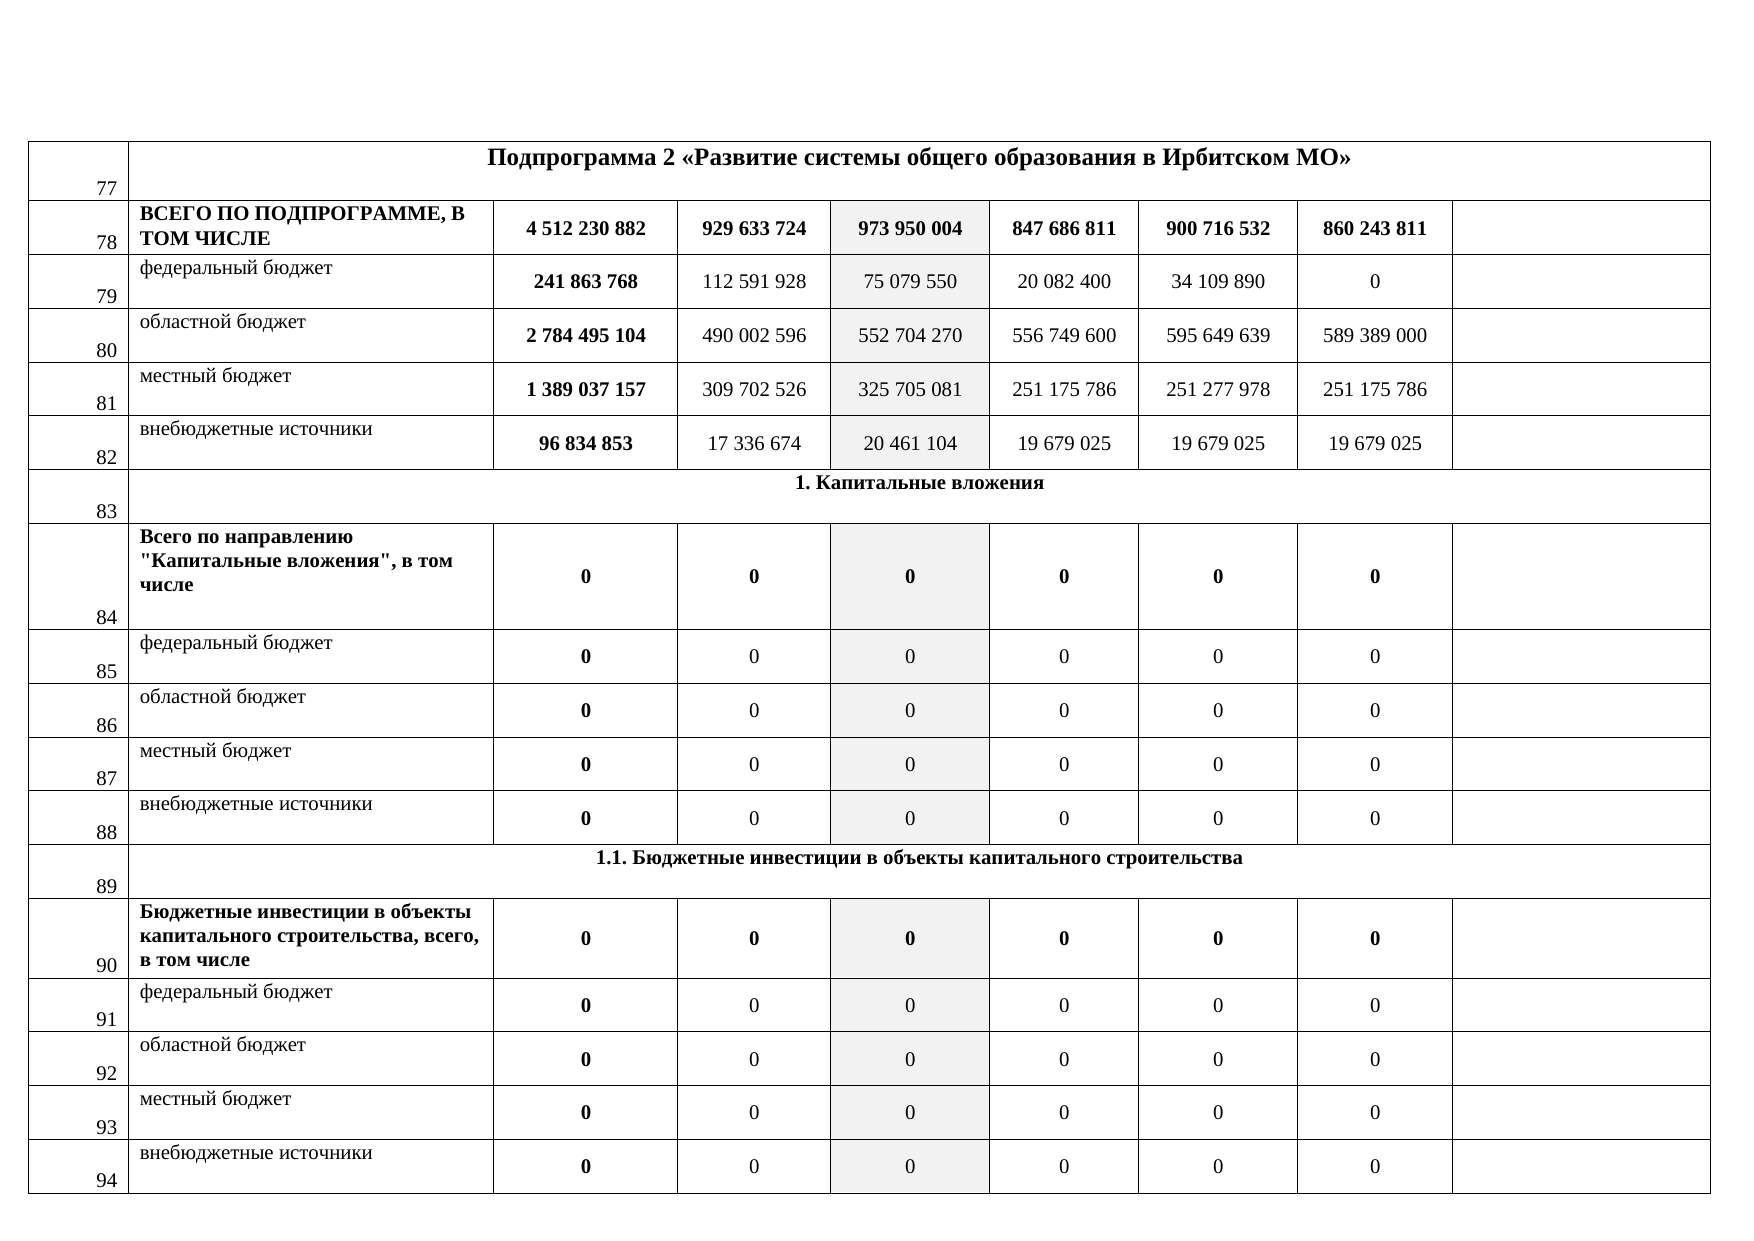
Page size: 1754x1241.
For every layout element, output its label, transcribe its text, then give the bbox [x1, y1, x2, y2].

table_cell 20 082 400 [990, 255, 1138, 308]
table_cell [1453, 1140, 1710, 1192]
table_cell 973 950 004 [831, 201, 989, 254]
table_cell местный бюджет [129, 738, 493, 790]
table_cell 0 [1139, 524, 1297, 629]
table_cell 0 [990, 1032, 1138, 1085]
table_cell 2 784 495 104 [494, 309, 677, 362]
table_cell [1453, 738, 1710, 790]
table_cell федеральный бюджет [129, 630, 493, 683]
table_cell 847 686 811 [990, 201, 1138, 254]
table_cell 0 [678, 1032, 830, 1085]
table_cell 93 [29, 1086, 128, 1139]
table_cell 83 [29, 470, 128, 523]
table_cell [1453, 1086, 1710, 1139]
table_cell 0 [831, 899, 989, 977]
table_cell [1453, 791, 1710, 844]
table_cell 75 079 550 [831, 255, 989, 308]
table_cell [1453, 524, 1710, 629]
table_cell [1453, 630, 1710, 683]
table_cell 0 [678, 791, 830, 844]
table_cell 34 109 890 [1139, 255, 1297, 308]
table_cell 20 461 104 [831, 416, 989, 469]
table_cell 0 [494, 524, 677, 629]
table_cell [1453, 201, 1710, 254]
table_cell 0 [1298, 684, 1452, 737]
table_cell 77 [29, 142, 128, 200]
table_cell 0 [990, 979, 1138, 1031]
table_cell местный бюджет [129, 363, 493, 415]
table_cell областной бюджет [129, 309, 493, 362]
table_cell 0 [831, 630, 989, 683]
table_cell 0 [1139, 1086, 1297, 1139]
table_cell 1. Капитальные вложения [129, 470, 1710, 523]
table_cell 81 [29, 363, 128, 415]
table_cell 1.1. Бюджетные инвестиции в объекты капитального строительства [129, 845, 1710, 898]
table_cell 0 [990, 738, 1138, 790]
table_cell 0 [678, 979, 830, 1031]
table_cell 1 389 037 157 [494, 363, 677, 415]
table_cell 0 [990, 1140, 1138, 1192]
table_cell 19 679 025 [1139, 416, 1297, 469]
table_cell 0 [1298, 524, 1452, 629]
table_cell [1453, 255, 1710, 308]
table_cell 241 863 768 [494, 255, 677, 308]
table_cell федеральный бюджет [129, 979, 493, 1031]
table_cell 251 277 978 [1139, 363, 1297, 415]
table_cell 0 [678, 524, 830, 629]
table_cell [1453, 1032, 1710, 1085]
table_cell 0 [831, 684, 989, 737]
table_cell 0 [1139, 1140, 1297, 1192]
table_cell [1453, 979, 1710, 1031]
table_cell 19 679 025 [1298, 416, 1452, 469]
table_cell 0 [1298, 899, 1452, 977]
table_cell 78 [29, 201, 128, 254]
table_cell 0 [831, 738, 989, 790]
table_cell [1453, 363, 1710, 415]
table_cell 94 [29, 1140, 128, 1192]
table_cell 84 [29, 524, 128, 629]
table_cell 0 [1139, 791, 1297, 844]
table_cell 0 [1298, 738, 1452, 790]
table_cell 552 704 270 [831, 309, 989, 362]
table_cell 0 [990, 1086, 1138, 1139]
table_cell Бюджетные инвестиции в объекты капитального строительства, всего, в том числе [129, 899, 493, 977]
table_cell 0 [1298, 1140, 1452, 1192]
table_cell 4 512 230 882 [494, 201, 677, 254]
table_cell Всего по направлению "Капитальные вложения", в том числе [129, 524, 493, 629]
table_cell 0 [494, 684, 677, 737]
table_cell [1453, 899, 1710, 977]
table_cell [1453, 684, 1710, 737]
table_cell 0 [678, 684, 830, 737]
table_cell 0 [990, 630, 1138, 683]
table_cell 325 705 081 [831, 363, 989, 415]
table_cell областной бюджет [129, 684, 493, 737]
table_cell 0 [494, 630, 677, 683]
table_cell 0 [1298, 1086, 1452, 1139]
table_cell 0 [831, 1086, 989, 1139]
table_cell 0 [1298, 791, 1452, 844]
table_cell 86 [29, 684, 128, 737]
table_cell 79 [29, 255, 128, 308]
table_cell 0 [990, 524, 1138, 629]
table_cell 0 [1139, 1032, 1297, 1085]
table_cell 251 175 786 [990, 363, 1138, 415]
table_cell 0 [1139, 738, 1297, 790]
table_cell 92 [29, 1032, 128, 1085]
table_cell 0 [678, 1140, 830, 1192]
table_cell 900 716 532 [1139, 201, 1297, 254]
table_cell 0 [831, 1032, 989, 1085]
table_cell 0 [831, 791, 989, 844]
table_cell 0 [1139, 979, 1297, 1031]
table_cell 929 633 724 [678, 201, 830, 254]
table_cell 860 243 811 [1298, 201, 1452, 254]
table_cell внебюджетные источники [129, 416, 493, 469]
table_cell 0 [990, 899, 1138, 977]
table_cell 0 [1139, 684, 1297, 737]
table_cell 0 [678, 899, 830, 977]
table_cell 88 [29, 791, 128, 844]
table_cell внебюджетные источники [129, 1140, 493, 1192]
table_cell 309 702 526 [678, 363, 830, 415]
table_cell 0 [831, 979, 989, 1031]
table_cell 0 [494, 899, 677, 977]
table_cell 0 [1298, 1032, 1452, 1085]
table_cell 0 [494, 1140, 677, 1192]
table_cell 85 [29, 630, 128, 683]
table_cell 0 [494, 1032, 677, 1085]
table_cell Подпрограмма 2 «Развитие системы общего образования в Ирбитском МО» [129, 142, 1710, 200]
table_cell 0 [1139, 899, 1297, 977]
table_cell 19 679 025 [990, 416, 1138, 469]
table_cell 0 [494, 979, 677, 1031]
table_cell 112 591 928 [678, 255, 830, 308]
table_cell 90 [29, 899, 128, 977]
table_cell 589 389 000 [1298, 309, 1452, 362]
table_cell 0 [1139, 630, 1297, 683]
table_cell [1453, 309, 1710, 362]
table_cell 0 [1298, 255, 1452, 308]
table_cell 0 [678, 1086, 830, 1139]
table_cell 0 [1298, 630, 1452, 683]
table_cell 251 175 786 [1298, 363, 1452, 415]
table_cell 17 336 674 [678, 416, 830, 469]
table_cell федеральный бюджет [129, 255, 493, 308]
table_cell 96 834 853 [494, 416, 677, 469]
table_cell ВСЕГО ПО ПОДПРОГРАММЕ, В ТОМ ЧИСЛЕ [129, 201, 493, 254]
table_cell 82 [29, 416, 128, 469]
table_cell 556 749 600 [990, 309, 1138, 362]
table_cell [1453, 416, 1710, 469]
table_cell 0 [990, 684, 1138, 737]
table_cell 0 [1298, 979, 1452, 1031]
table_cell 87 [29, 738, 128, 790]
table_cell 0 [831, 524, 989, 629]
table_cell 0 [494, 738, 677, 790]
table_cell 0 [990, 791, 1138, 844]
table_cell 80 [29, 309, 128, 362]
table_cell 595 649 639 [1139, 309, 1297, 362]
table_cell 490 002 596 [678, 309, 830, 362]
table_cell внебюджетные источники [129, 791, 493, 844]
table_cell 89 [29, 845, 128, 898]
table_cell 0 [831, 1140, 989, 1192]
table_cell 0 [494, 1086, 677, 1139]
table_cell 0 [494, 791, 677, 844]
table_cell местный бюджет [129, 1086, 493, 1139]
table_cell 91 [29, 979, 128, 1031]
table_cell областной бюджет [129, 1032, 493, 1085]
table_cell 0 [678, 630, 830, 683]
table_cell 0 [678, 738, 830, 790]
